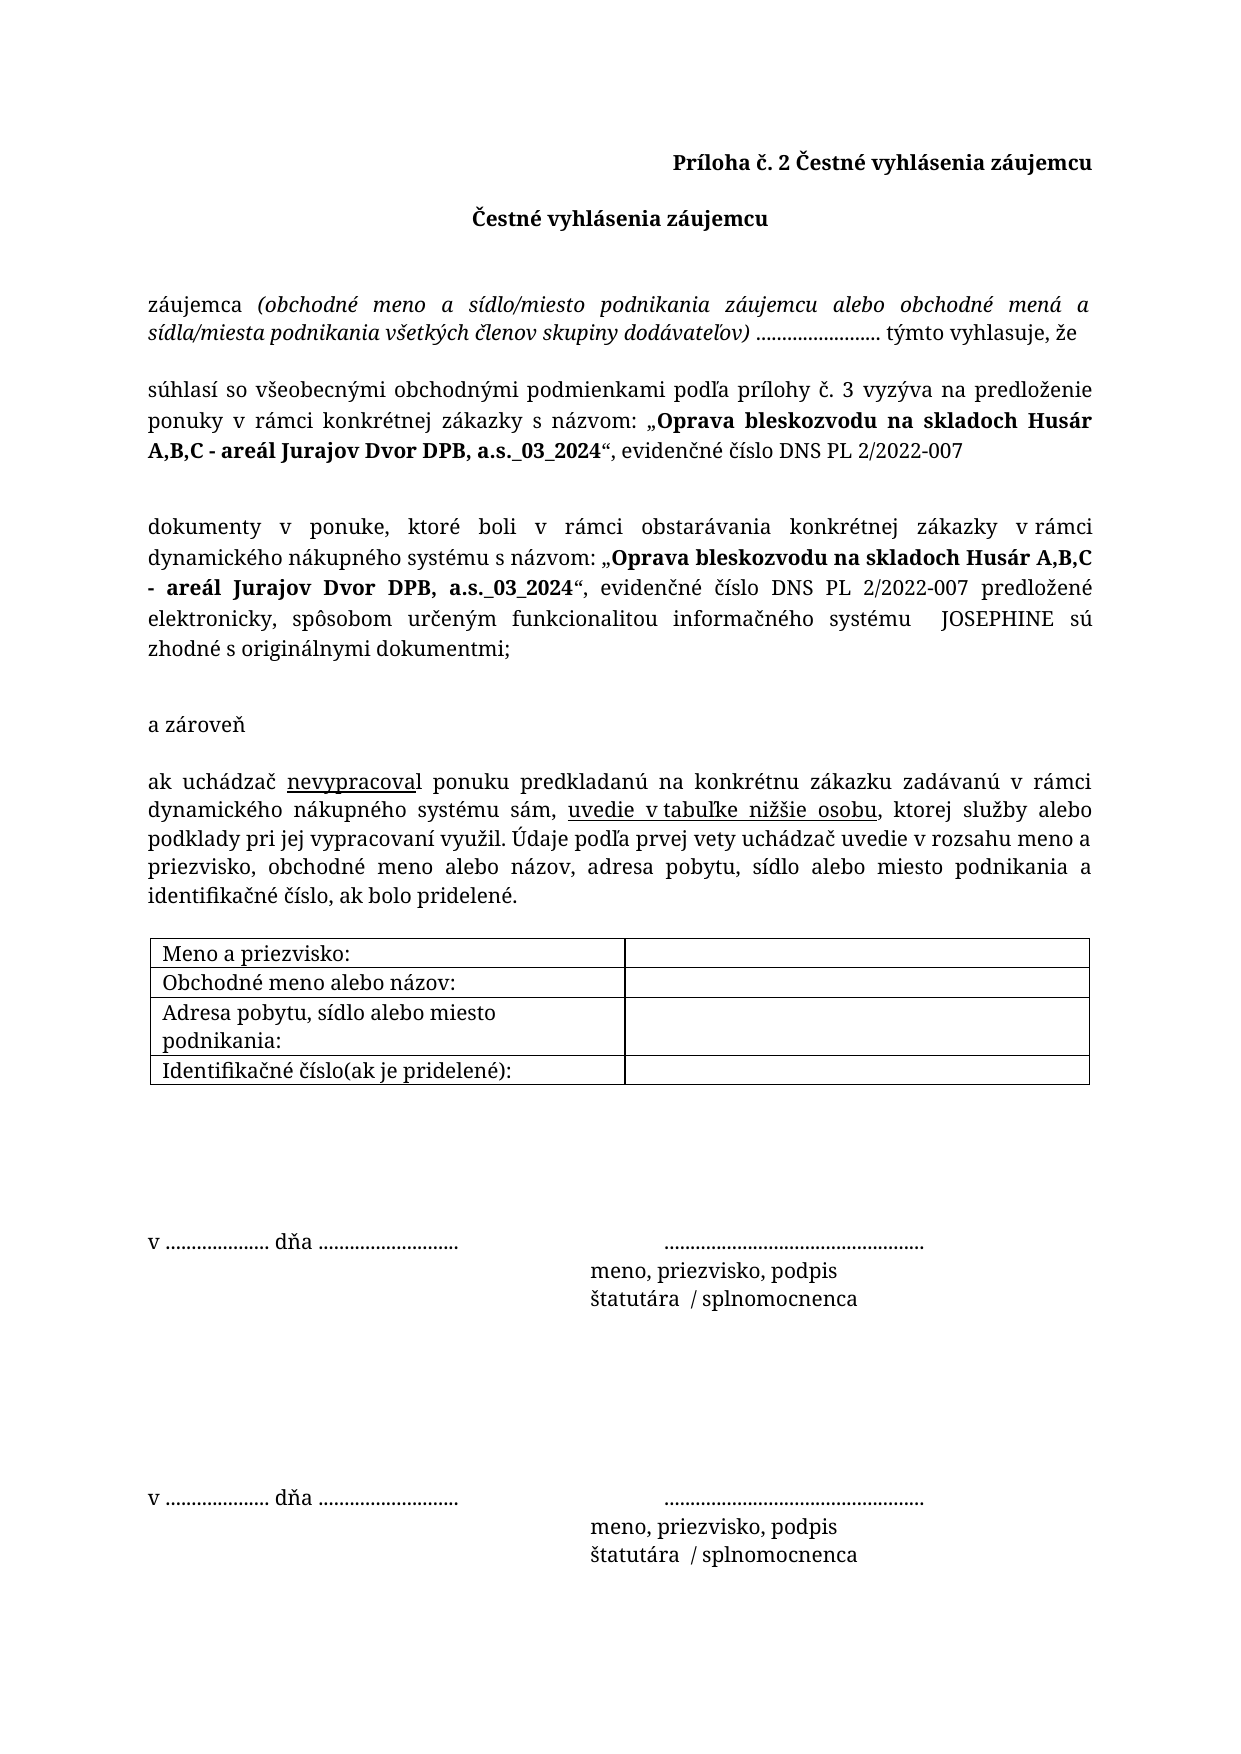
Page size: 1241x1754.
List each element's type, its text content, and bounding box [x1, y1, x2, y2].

text v .................... dňa ........................... .................................................. [148, 1227, 1093, 1256]
table_header [626, 939, 1089, 967]
table_cell Identifikačné číslo(ak je pridelené): [151, 1056, 624, 1084]
text v .................... dňa ........................... .................................................. [148, 1483, 1093, 1512]
table_cell [626, 998, 1089, 1055]
table_cell [626, 968, 1089, 997]
text Príloha č. 2 Čestné vyhlásenia záujemcu [148, 148, 1093, 176]
table_header Meno a priezvisko: [151, 939, 624, 967]
text štatutára / splnomocnenca [148, 1284, 1093, 1313]
table_cell [626, 1056, 1089, 1084]
text súhlasí so všeobecnými obchodnými podmienkami podľa prílohy č. 3 vyzýva na predloženie ponuky v rámci konkrétnej zákazky s názvom: „Oprava bleskozvodu na skladoch Husár A,B,C - areál Jurajov Dvor DPB, a.s._03_2024“, evidenčné číslo DNS PL 2/2022-007 [148, 375, 1093, 465]
text záujemca (obchodné meno a sídlo/miesto podnikania záujemcu alebo obchodné mená a sídla/miesta podnikania všetkých členov skupiny dodávateľov) ........................ týmto vyhlasuje, že [148, 290, 1093, 347]
text Čestné vyhlásenia záujemcu [148, 204, 1093, 233]
text ak uchádzač nevypracoval ponuku predkladanú na konkrétnu zákazku zadávanú v rámci dynamického nákupného systému sám, uvedie v tabuľke nižšie osobu, ktorej služby alebo podklady pri jej vypracovaní využil. Údaje podľa prvej vety uchádzač uvedie v rozsahu meno a priezvisko, obchodné meno alebo názov, adresa pobytu, sídlo alebo miesto podnikania a identifikačné číslo, ak bolo pridelené. [148, 767, 1093, 909]
text meno, priezvisko, podpis [148, 1256, 1093, 1284]
text a zároveň [148, 710, 1093, 739]
table_cell Adresa pobytu, sídlo alebo miesto podnikania: [151, 998, 624, 1055]
text štatutára / splnomocnenca [516, 1540, 1093, 1569]
text meno, priezvisko, podpis [148, 1512, 1093, 1540]
text dokumenty v ponuke, ktoré boli v rámci obstarávania konkrétnej zákazky v rámci dynamického nákupného systému s názvom: „Oprava bleskozvodu na skladoch Husár A,B,C - areál Jurajov Dvor DPB, a.s._03_2024“, evidenčné číslo DNS PL 2/2022-007 predložené elektronicky, spôsobom určeným funkcionalitou informačného systému JOSEPHINE sú zhodné s originálnymi dokumentmi; [148, 512, 1093, 663]
table_cell Obchodné meno alebo názov: [151, 968, 624, 997]
